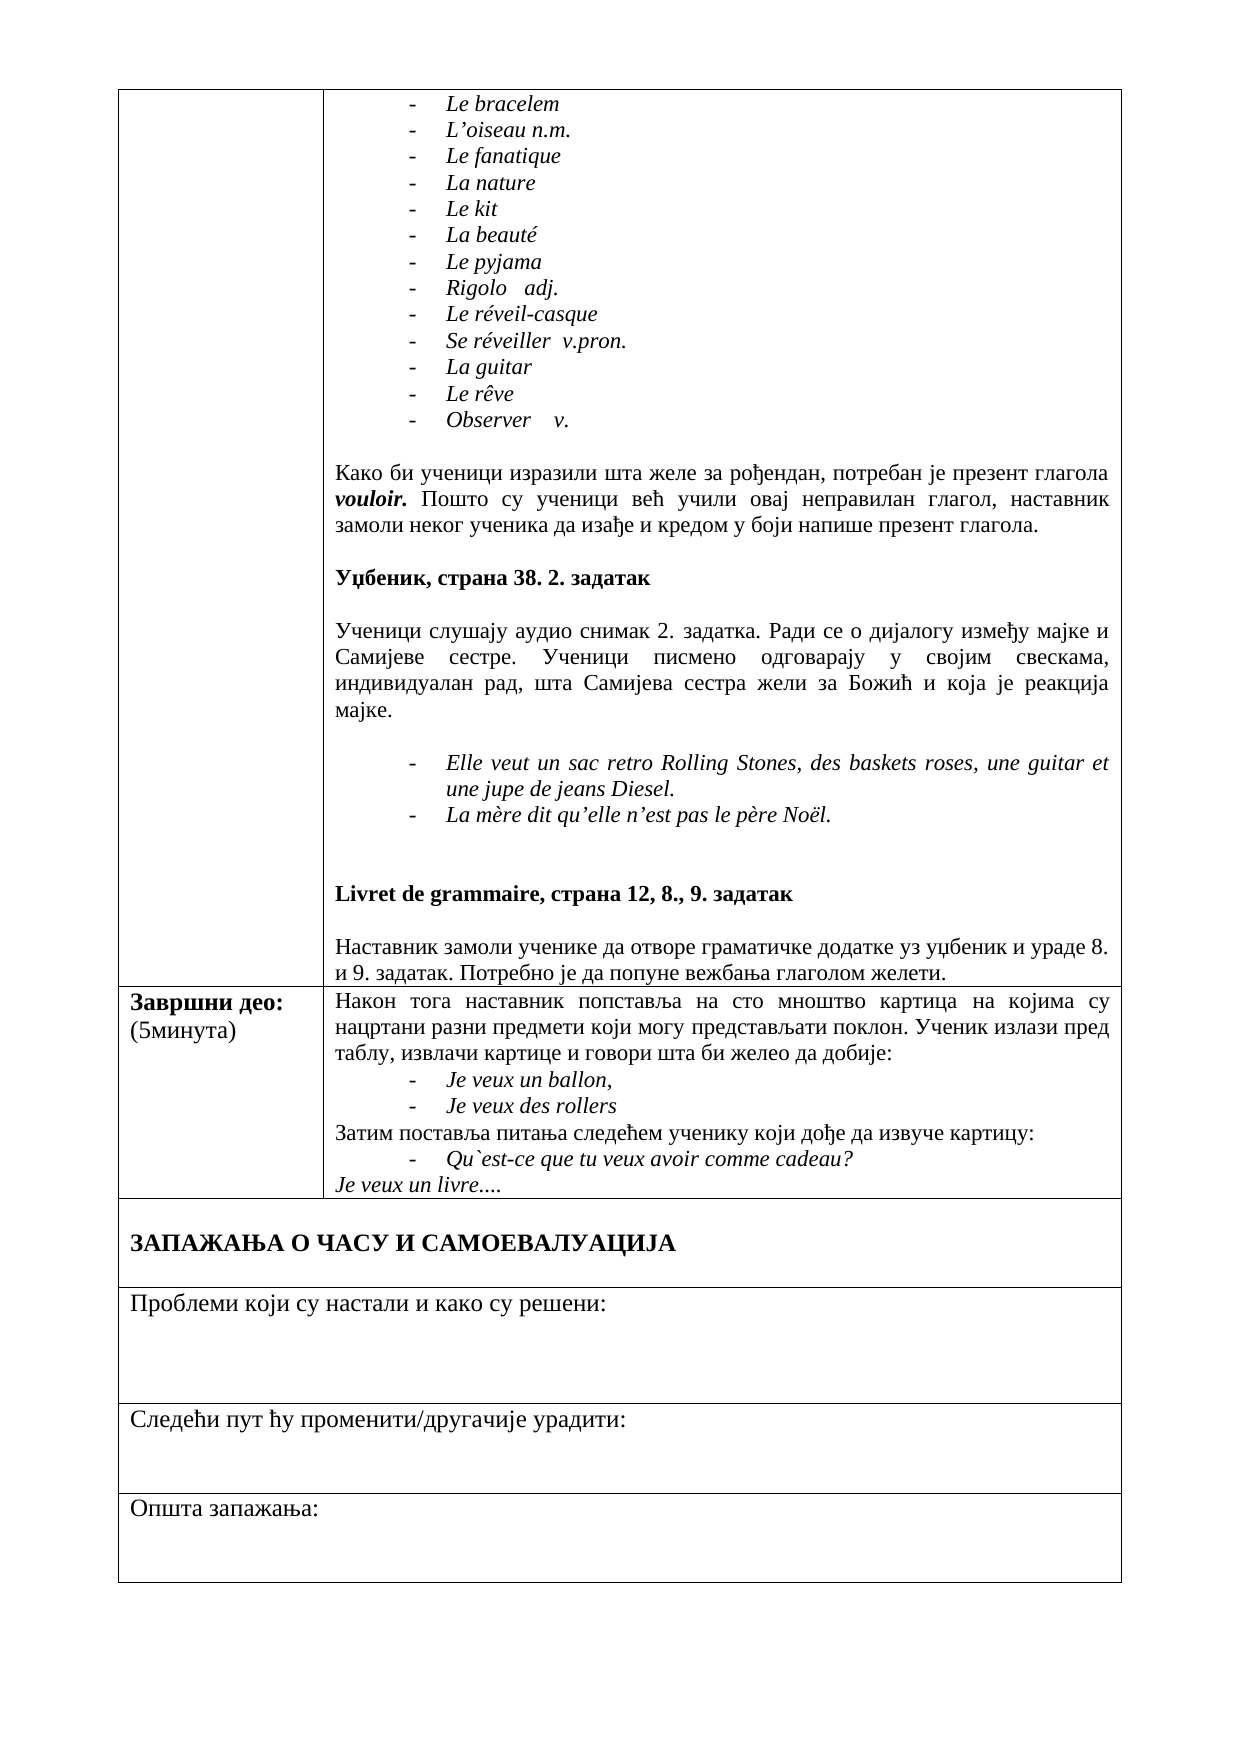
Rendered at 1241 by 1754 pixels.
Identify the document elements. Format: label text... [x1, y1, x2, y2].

table_cell Након тога наставник попставља на сто мноштво картица на којима су нацртани разни предмети који могу представљати поклон. Ученик излази пред таблу, извлачи картице и говори шта би желео да добије: Je veux un ballon, Je veux des rollers Затим поставља питања следећем ученику који дође да извуче картицу: Qu`est-ce que tu veux avoir comme cadeau? Је veux un livre.... [324, 987, 1121, 1198]
table_cell Завршни део: (5минута) [119, 987, 323, 1198]
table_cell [119, 90, 323, 986]
table_cell Следећи пут ћу променити/другачије урадити: [119, 1404, 1121, 1492]
table_cell Проблеми који су настали и како су решени: [119, 1288, 1121, 1403]
table_cell ЗАПАЖАЊА О ЧАСУ И САМОЕВАЛУАЦИЈА [119, 1199, 1121, 1287]
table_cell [324, 90, 1121, 986]
table_cell Општа запажања: [119, 1494, 1121, 1582]
